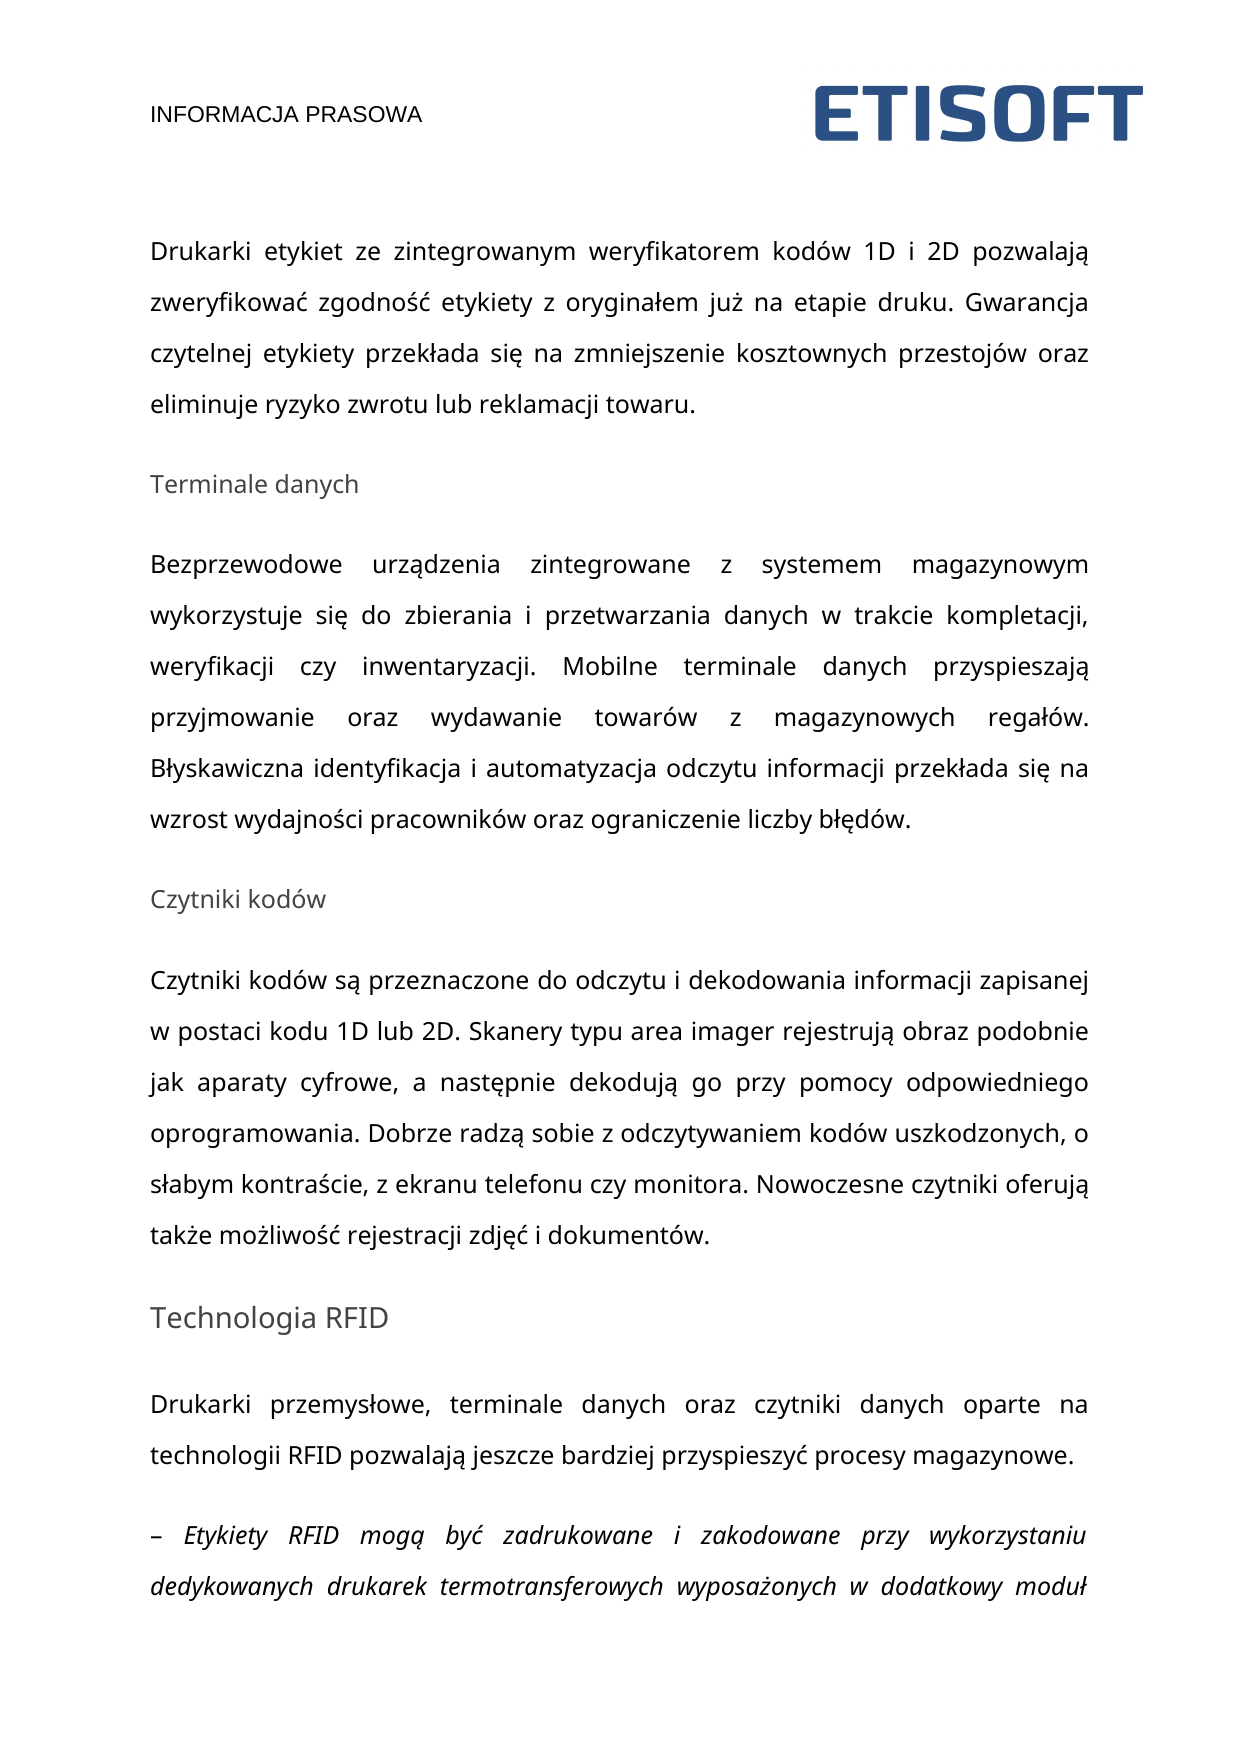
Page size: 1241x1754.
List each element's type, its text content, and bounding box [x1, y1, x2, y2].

text Bezprzewodowe urządzenia zintegrowane z systemem magazynowym wykorzystuje się do zbierania i przetwarzania danych w trakcie kompletacji, weryfikacji czy inwentaryzacji. Mobilne terminale danych przyspieszają przyjmowanie oraz wydawanie towarów z magazynowych regałów. Błyskawiczna identyfikacja i automatyzacja odczytu informacji przekłada się na wzrost wydajności pracowników oraz ograniczenie liczby błędów. [150, 547, 1090, 836]
subtitle Czytniki kodów [150, 882, 1090, 916]
text Drukarki etykiet ze zintegrowanym weryfikatorem kodów 1D i 2D pozwalają zweryfikować zgodność etykiety z oryginałem już na etapie druku. Gwarancja czytelnej etykiety przekłada się na zmniejszenie kosztownych przestojów oraz eliminuje ryzyko zwrotu lub reklamacji towaru. [150, 233, 1090, 420]
picture [800, 69, 1150, 157]
text Drukarki przemysłowe, terminale danych oraz czytniki danych oparte na technologii RFID pozwalają jeszcze bardziej przyspieszyć procesy magazynowe. [150, 1386, 1090, 1471]
subtitle Terminale danych [150, 466, 1090, 501]
subtitle Technologia RFID [150, 1298, 1090, 1337]
text Czytniki kodów są przeznaczone do odczytu i dekodowania informacji zapisanej w postaci kodu 1D lub 2D. Skanery typu area imager rejestrują obraz podobnie jak aparaty cyfrowe, a następnie dekodują go przy pomocy odpowiedniego oprogramowania. Dobrze radzą sobie z odczytywaniem kodów uszkodzonych, o słabym kontraście, z ekranu telefonu czy monitora. Nowoczesne czytniki oferują także możliwość rejestracji zdjęć i dokumentów. [150, 962, 1090, 1252]
